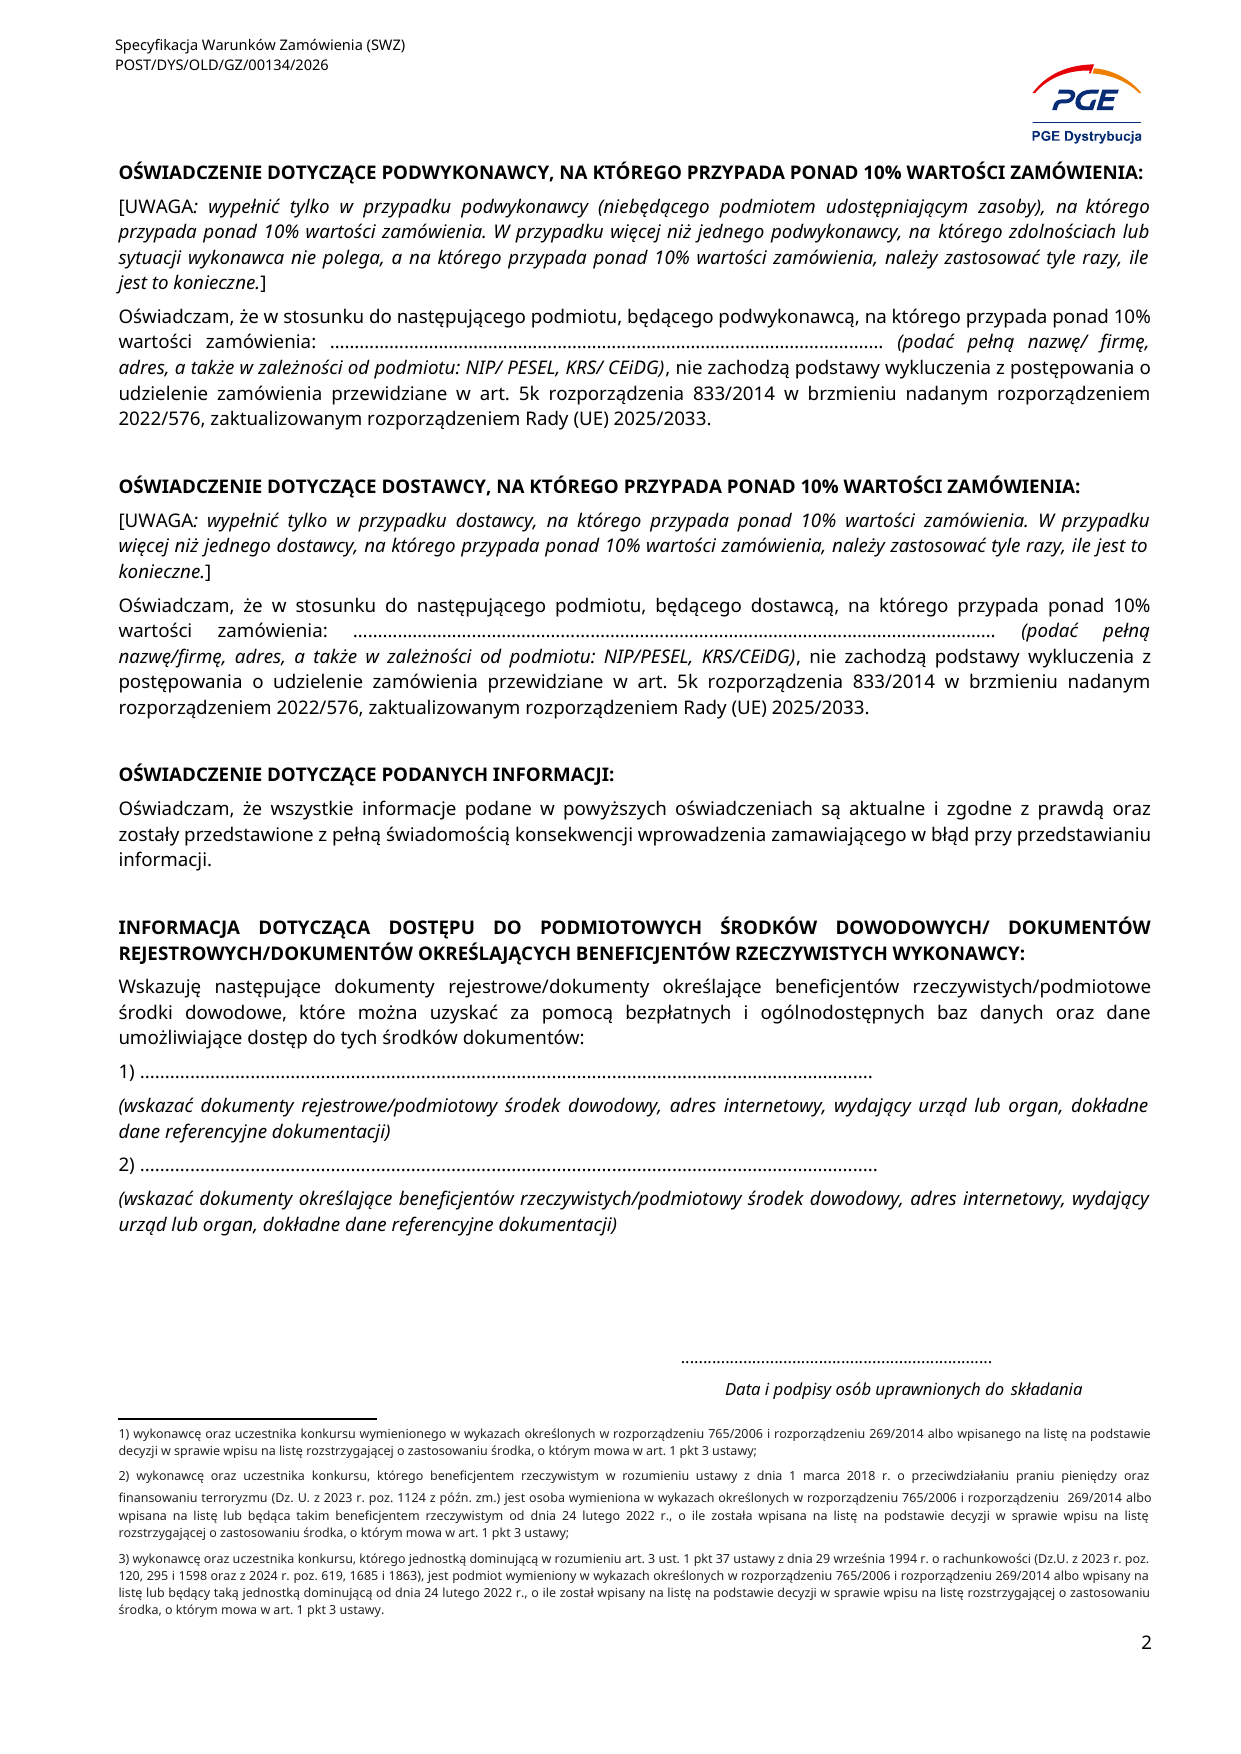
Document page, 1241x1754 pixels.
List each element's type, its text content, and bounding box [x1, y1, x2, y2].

text OŚWIADCZENIE DOTYCZĄCE PODWYKONAWCY, NA KTÓREGO PRZYPADA PONAD 10% WARTOŚCI ZAMÓWIENIA: [118, 159, 1152, 184]
text Oświadczam, że w stosunku do następującego podmiotu, będącego podwykonawcą, na którego przypada ponad 10% wartości zamówienia: ……………………………………………………………………………………………….… (podać pełną nazwę/ firmę, adres, a także w zależności od podmiotu: NIP/ PESEL, KRS/ CEiDG), nie zachodzą podstawy wykluczenia z postępowania o udzielenie zamówienia przewidziane w art. 5k rozporządzenia 833/2014 w brzmieniu nadanym rozporządzeniem 2022/576, zaktualizowanym rozporządzeniem Rady (UE) 2025/2033. [118, 303, 1152, 431]
text [UWAGA: wypełnić tylko w przypadku dostawcy, na którego przypada ponad 10% wartości zamówienia. W przypadku więcej niż jednego dostawcy, na którego przypada ponad 10% wartości zamówienia, należy zastosować tyle razy, ile jest to konieczne.] [118, 507, 1152, 583]
text Oświadczam, że wszystkie informacje podane w powyższych oświadczeniach są aktualne i zgodne z prawdą oraz zostały przedstawione z pełną świadomością konsekwencji wprowadzenia zamawiającego w błąd przy przedstawianiu informacji. [118, 796, 1152, 872]
text Data i podpisy osób uprawnionych do składania [664, 1377, 1144, 1400]
text (wskazać dokumenty rejestrowe/podmiotowy środek dowodowy, adres internetowy, wydający urząd lub organ, dokładne dane referencyjne dokumentacji) [118, 1092, 1152, 1143]
text Wskazuję następujące dokumenty rejestrowe/dokumenty określające beneficjentów rzeczywistych/podmiotowe środki dowodowe, które można uzyskać za pomocą bezpłatnych i ogólnodostępnych baz danych oraz dane umożliwiające dostęp do tych środków dokumentów: [118, 974, 1152, 1050]
text (wskazać dokumenty określające beneficjentów rzeczywistych/podmiotowy środek dowodowy, adres internetowy, wydający urząd lub organ, dokładne dane referencyjne dokumentacji) [118, 1186, 1152, 1237]
text [UWAGA: wypełnić tylko w przypadku podwykonawcy (niebędącego podmiotem udostępniającym zasoby), na którego przypada ponad 10% wartości zamówienia. W przypadku więcej niż jednego podwykonawcy, na którego zdolnościach lub sytuacji wykonawca nie polega, a na którego przypada ponad 10% wartości zamówienia, należy zastosować tyle razy, ile jest to konieczne.] [118, 193, 1152, 295]
text 1) .................................................................................................................................................. [118, 1058, 1152, 1084]
text Oświadczam, że w stosunku do następującego podmiotu, będącego dostawcą, na którego przypada ponad 10% wartości zamówienia: ……………………………………………………………………………………………….………..….…… (podać pełną nazwę/firmę, adres, a także w zależności od podmiotu: NIP/PESEL, KRS/CEiDG), nie zachodzą podstawy wykluczenia z postępowania o udzielenie zamówienia przewidziane w art. 5k rozporządzenia 833/2014 w brzmieniu nadanym rozporządzeniem 2022/576, zaktualizowanym rozporządzeniem Rady (UE) 2025/2033. [118, 592, 1152, 719]
text 2) ................................................................................................................................................... [118, 1152, 1152, 1177]
text OŚWIADCZENIE DOTYCZĄCE PODANYCH INFORMACJI: [118, 762, 1152, 787]
text INFORMACJA DOTYCZĄCA DOSTĘPU DO PODMIOTOWYCH ŚRODKÓW DOWODOWYCH/ DOKUMENTÓW REJESTROWYCH/DOKUMENTÓW OKREŚLAJĄCYCH BENEFICJENTÓW RZECZYWISTYCH WYKONAWCY: [118, 914, 1152, 965]
text ...................................................................... [607, 1344, 1240, 1369]
text OŚWIADCZENIE DOTYCZĄCE DOSTAWCY, NA KTÓREGO PRZYPADA PONAD 10% WARTOŚCI ZAMÓWIENIA: [118, 473, 1152, 499]
